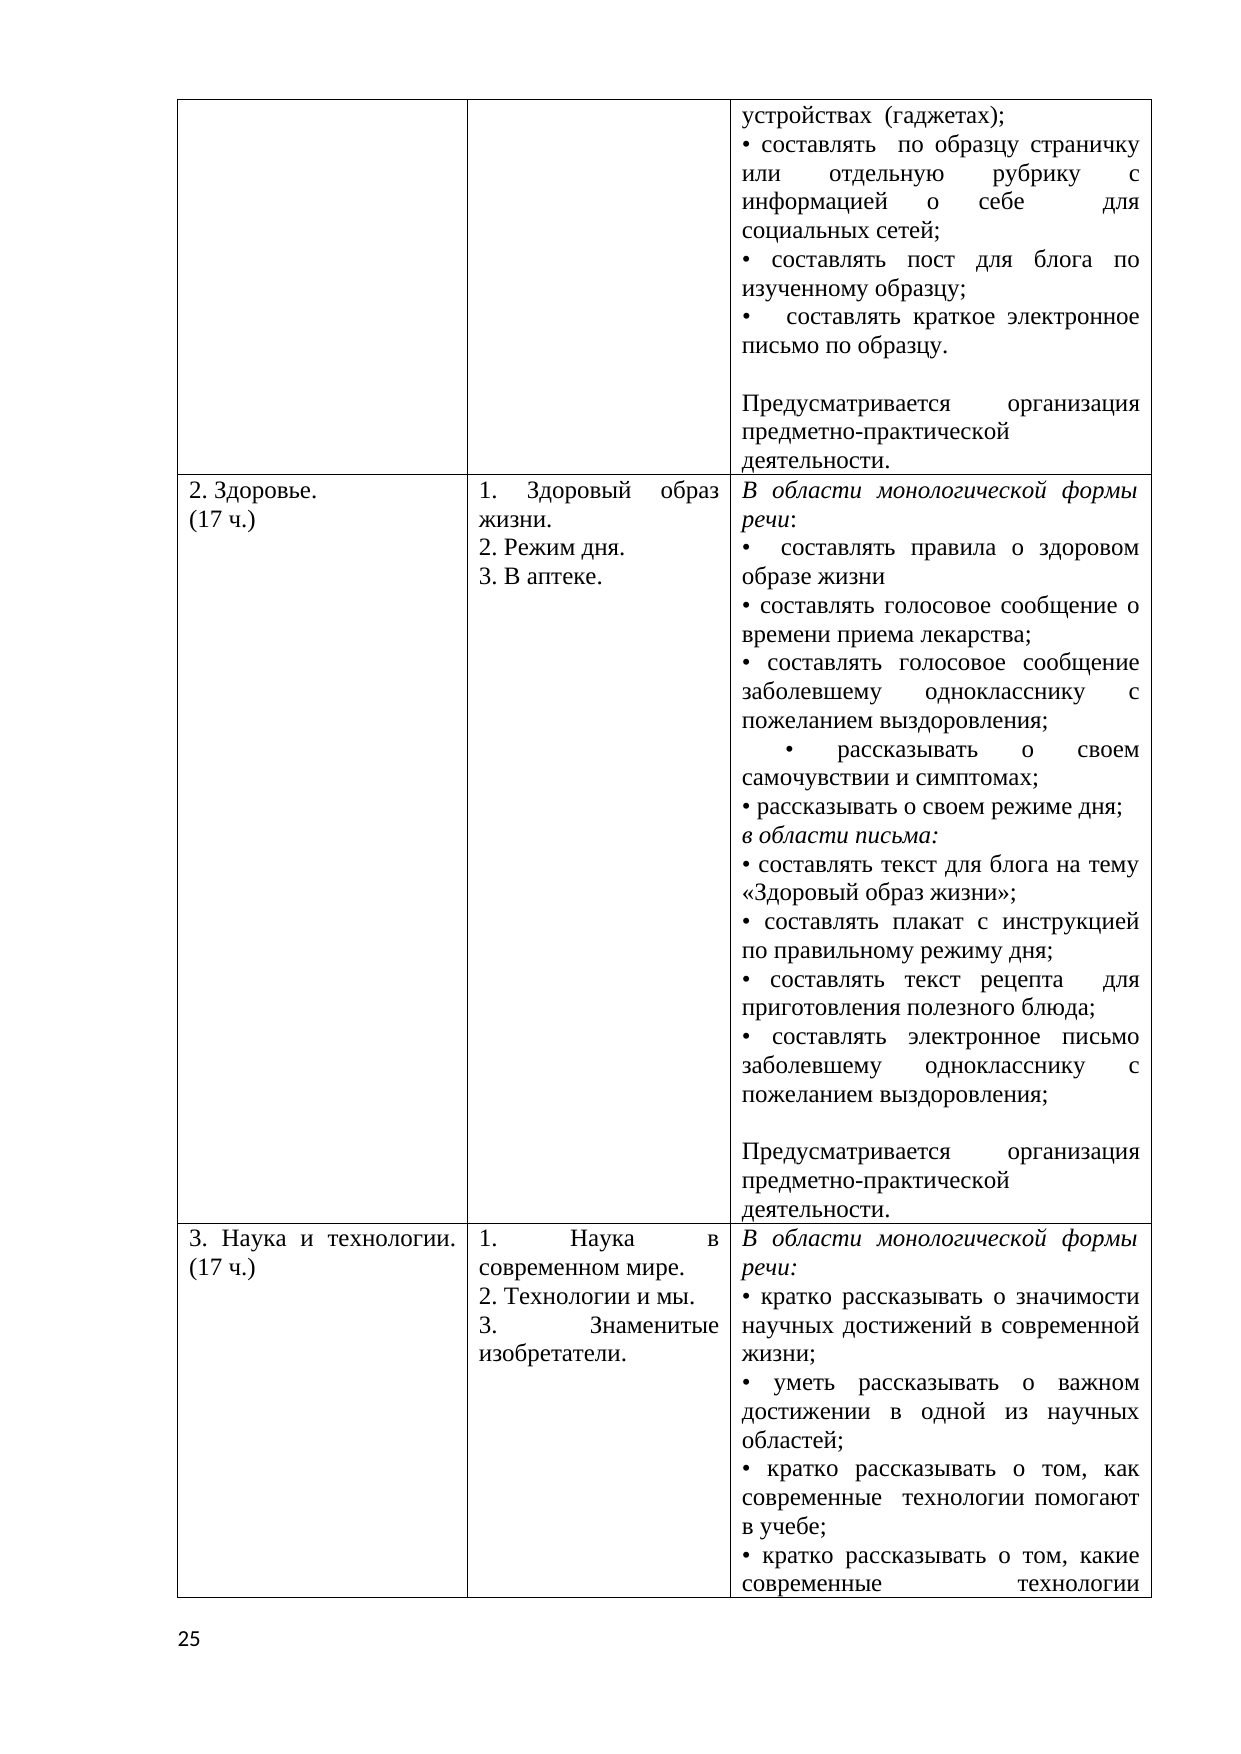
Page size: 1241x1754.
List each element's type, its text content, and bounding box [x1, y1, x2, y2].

table_cell 2. Здоровье. (17 ч.) [178, 475, 467, 1222]
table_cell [468, 1224, 730, 1597]
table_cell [468, 100, 730, 474]
table_cell 1. Здоровый образ жизни. 2. Режим дня. 3. В аптеке. [468, 475, 730, 1222]
table_cell В области монологической формы речи: • составлять правила о здоровом образе жизни • составлять голосовое сообщение о времени приема лекарства; • составлять голосовое сообщение заболевшему однокласснику с пожеланием выздоровления; • рассказывать о своем самочувствии и симптомах; • рассказывать о своем режиме дня; в области письма: • составлять текст для блога на тему «Здоровый образ жизни»; • составлять плакат с инструкцией по правильному режиму дня; • составлять текст рецепта для приготовления полезного блюда; • составлять электронное письмо заболевшему однокласснику с пожеланием выздоровления; Предусматривается организация предметно-практической деятельности. [731, 475, 1151, 1222]
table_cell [731, 100, 1151, 474]
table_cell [178, 1224, 467, 1597]
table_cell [178, 100, 467, 474]
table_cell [731, 1224, 1151, 1597]
